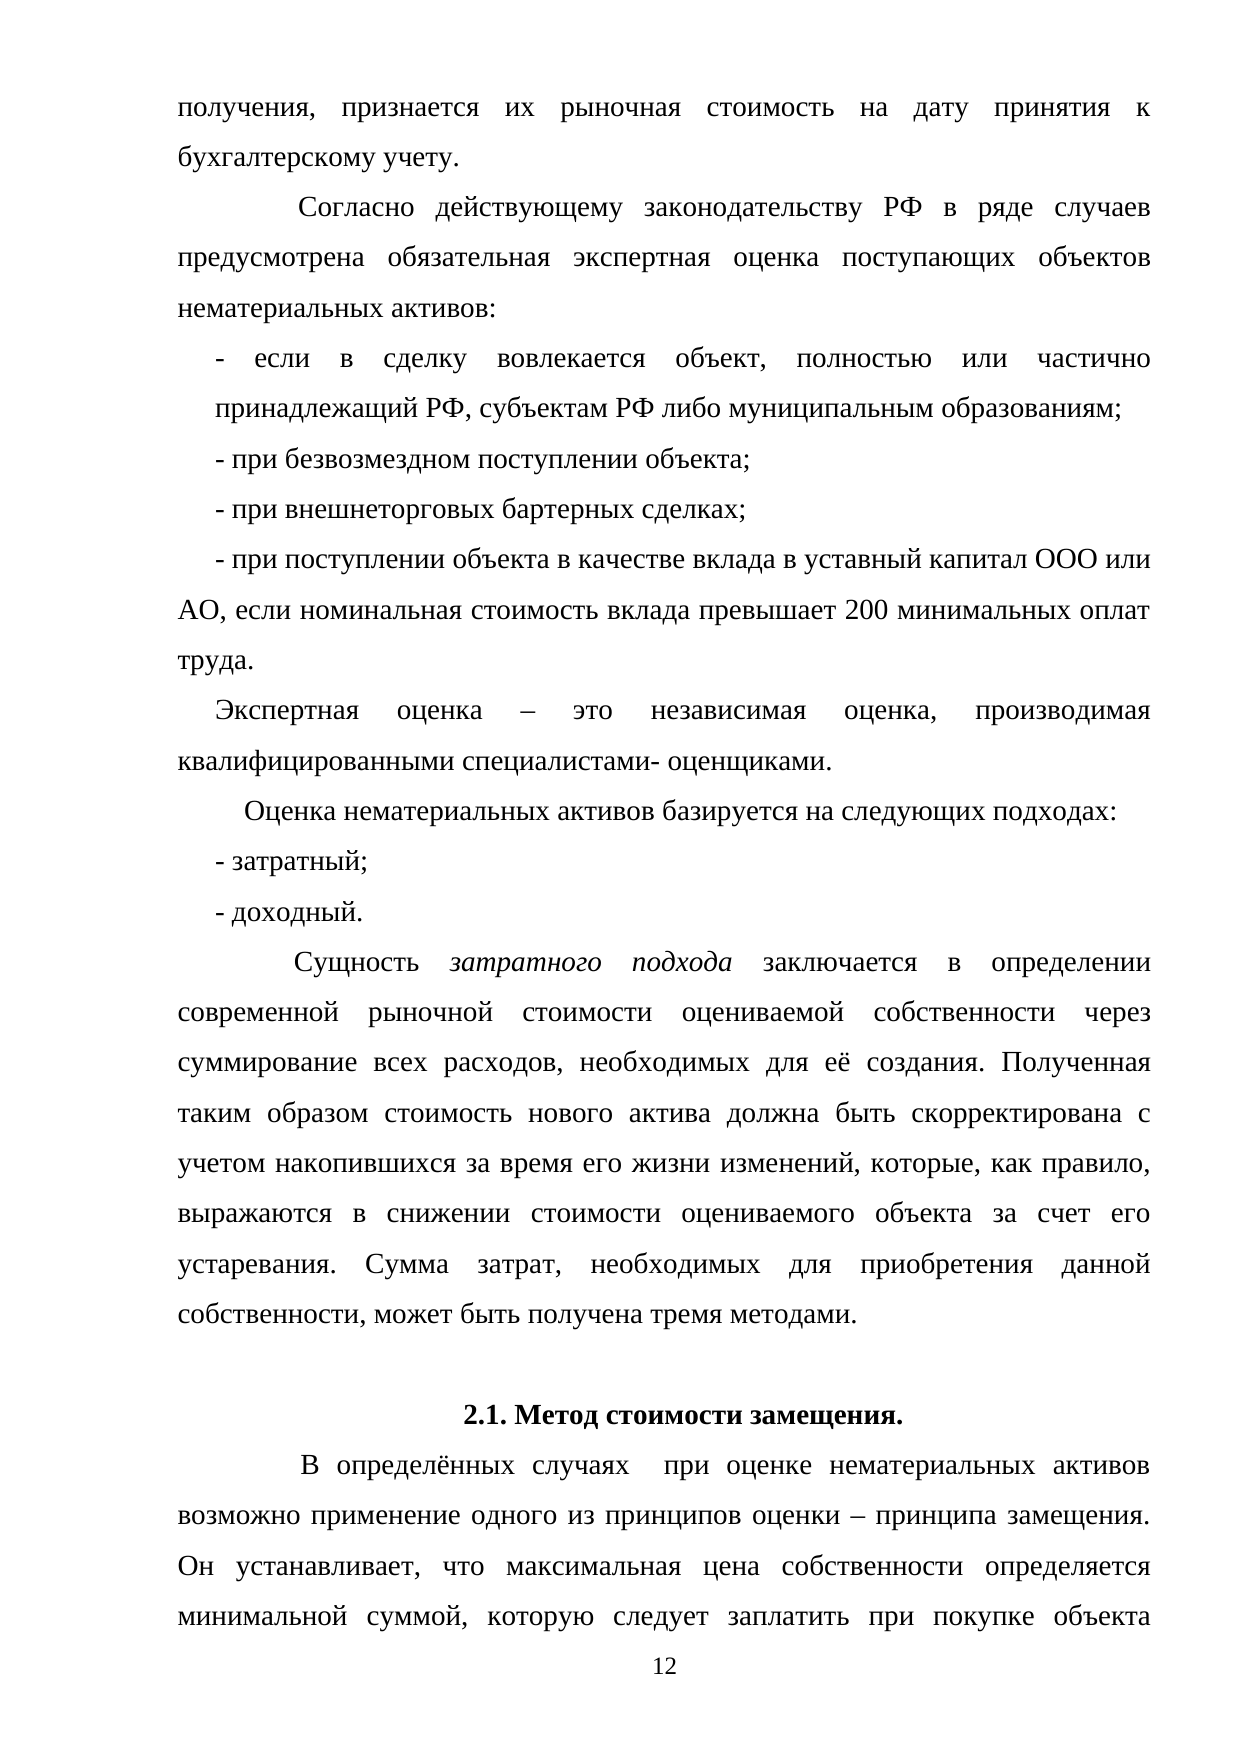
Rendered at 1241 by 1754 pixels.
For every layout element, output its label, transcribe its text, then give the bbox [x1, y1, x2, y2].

text Согласно действующему законодательству РФ в ряде случаев предусмотрена обязательная экспертная оценка поступающих объектов нематериальных активов: [177, 189, 1152, 323]
text Экспертная оценка – это независимая оценка, производимая квалифицированными специалистами- оценщиками. [177, 692, 1152, 776]
text - если в сделку вовлекается объект, полностью или частично принадлежащий РФ, субъектам РФ либо муниципальным образованиям; [215, 340, 1152, 424]
text - при внешнеторговых бартерных сделках; [215, 491, 1152, 525]
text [177, 89, 1152, 172]
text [177, 1447, 1152, 1632]
text - затратный; [215, 843, 1152, 877]
text - при поступлении объекта в качестве вклада в уставный капитал ООО или АО, если номинальная стоимость вклада превышает 200 минимальных оплат труда. [177, 541, 1152, 676]
text - доходный. [215, 894, 1152, 927]
text Сущность затратного подхода заключается в определении современной рыночной стоимости оцениваемой собственности через суммирование всех расходов, необходимых для её создания. Полученная таким образом стоимость нового актива должна быть скорректирована с учетом накопившихся за время его жизни изменений, которые, как правило, выражаются в снижении стоимости оцениваемого объекта за счет его устаревания. Сумма затрат, необходимых для приобретения данной собственности, может быть получена тремя методами. [177, 944, 1152, 1330]
text - при безвозмездном поступлении объекта; [215, 441, 1152, 474]
text Оценка нематериальных активов базируется на следующих подходах: [177, 793, 1152, 827]
text 2.1. Метод стоимости замещения. [215, 1397, 1152, 1430]
